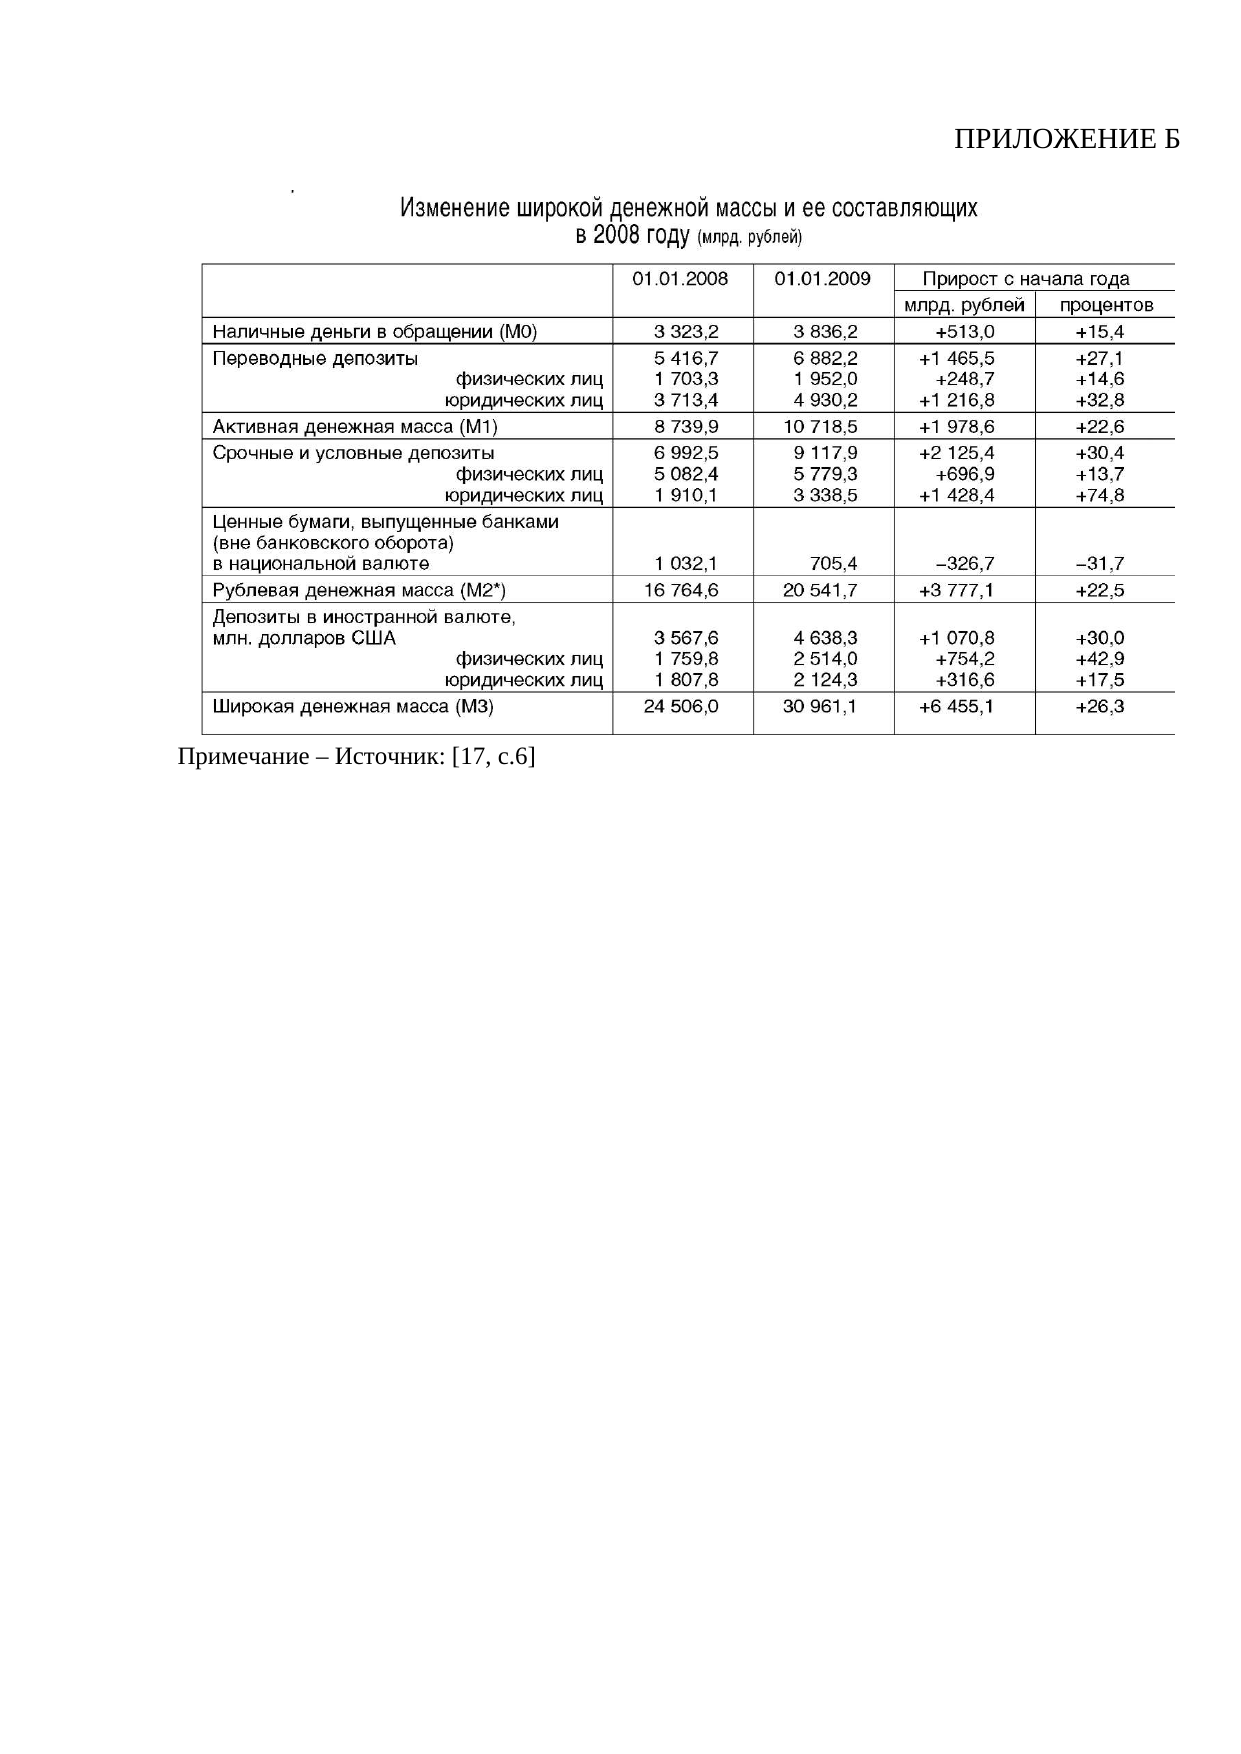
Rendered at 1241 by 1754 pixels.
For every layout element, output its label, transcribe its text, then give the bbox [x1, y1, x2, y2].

picture [201, 190, 1175, 735]
text ПРИЛОЖЕНИЕ Б [177, 118, 1181, 156]
